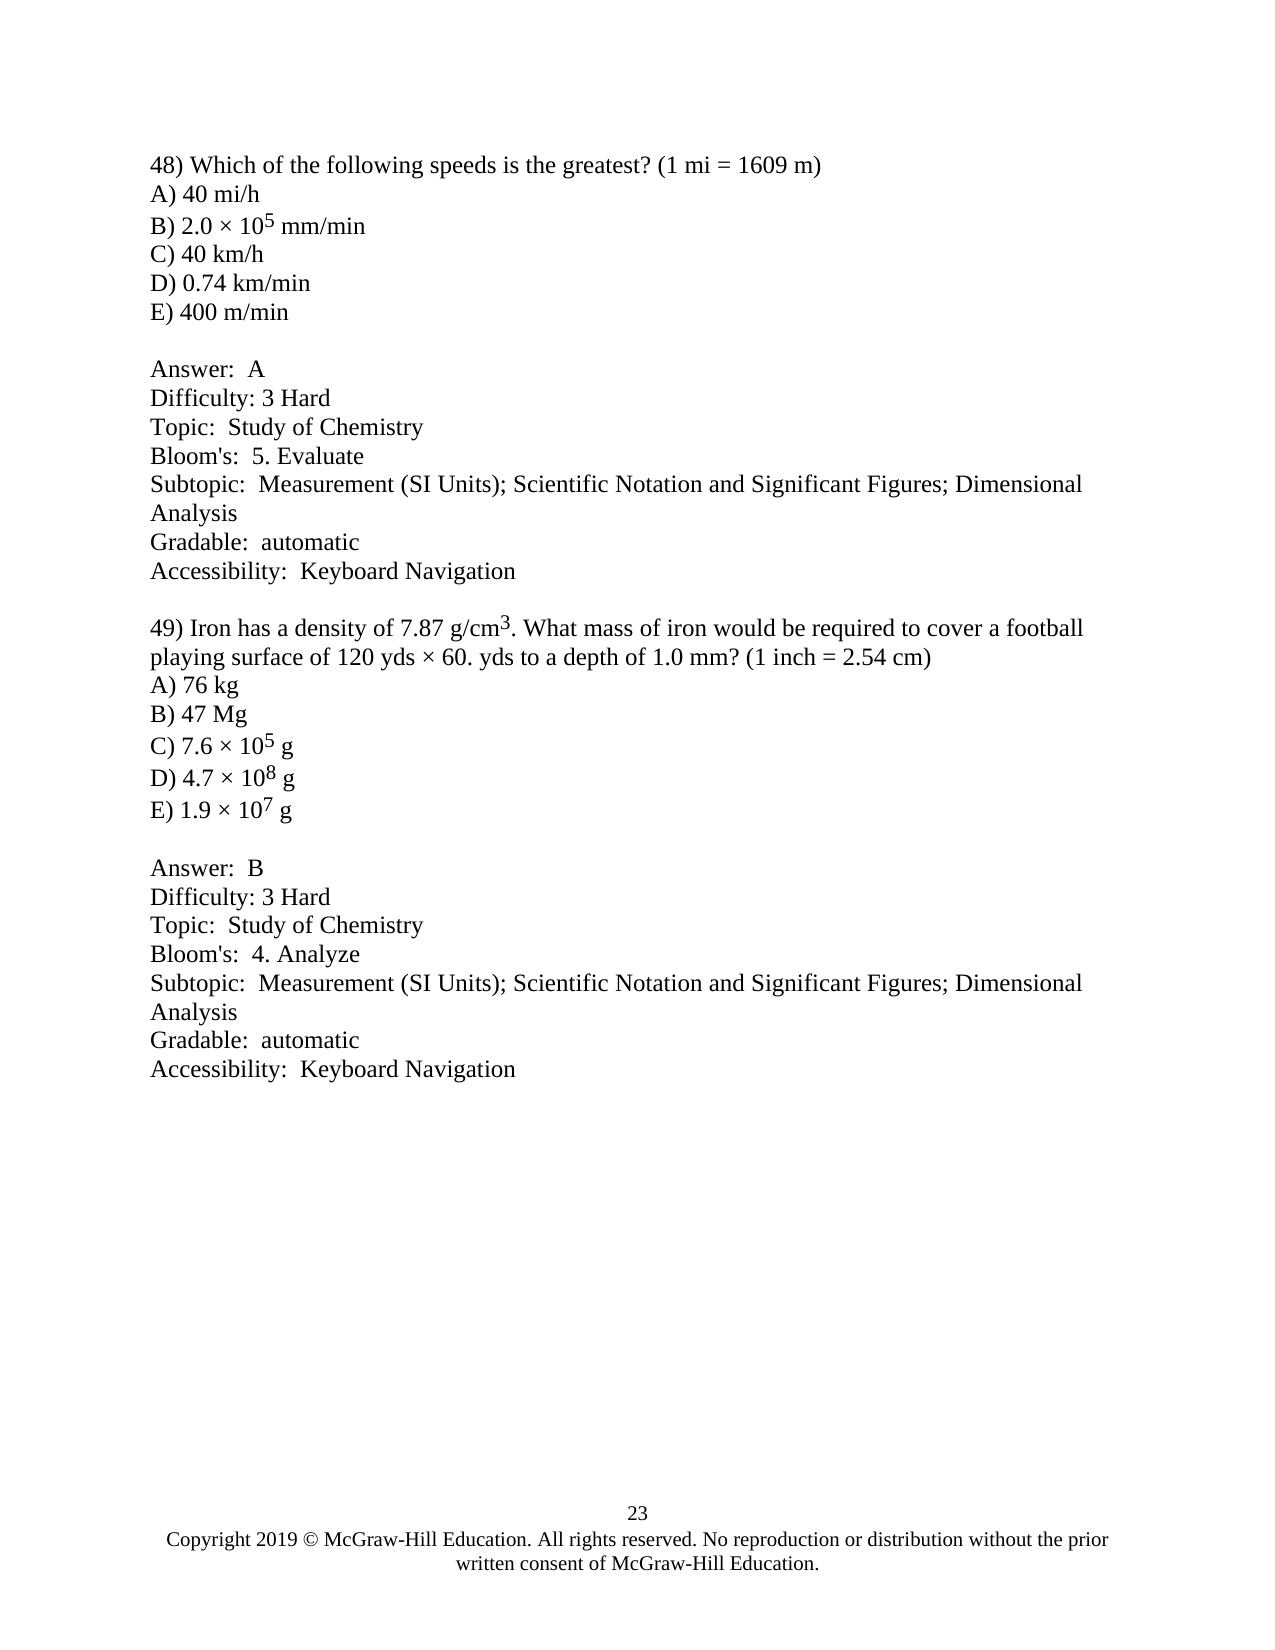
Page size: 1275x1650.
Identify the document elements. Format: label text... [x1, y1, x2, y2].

text 49) Iron has a density of 7.87 g/cm3. What mass of iron would be required to cover a football playing surface of 120 yds × 60. yds to a depth of 1.0 mm? (1 inch = 2.54 cm) [150, 609, 1125, 670]
text Topic: Study of Chemistry [150, 412, 1125, 441]
text Answer: B [150, 853, 1125, 882]
text A) 76 kg [150, 670, 1125, 699]
text E) 400 m/min [150, 297, 1125, 326]
text Answer: A [150, 354, 1125, 383]
text Subtopic: Measurement (SI Units); Scientific Notation and Significant Figures; Dimensional Analysis [150, 968, 1125, 1025]
text Topic: Study of Chemistry [150, 910, 1125, 939]
text C) 7.6 × 105 g [150, 728, 1125, 760]
text C) 40 km/h [150, 239, 1125, 268]
text Gradable: automatic [150, 527, 1125, 556]
text Bloom's: 4. Analyze [150, 939, 1125, 968]
text D) 4.7 × 108 g [150, 760, 1125, 792]
text E) 1.9 × 107 g [150, 792, 1125, 824]
text D) 0.74 km/min [150, 268, 1125, 297]
text Difficulty: 3 Hard [150, 383, 1125, 412]
text Difficulty: 3 Hard [150, 882, 1125, 910]
text Gradable: automatic [150, 1025, 1125, 1054]
text 48) Which of the following speeds is the greatest? (1 mi = 1609 m) [150, 150, 1125, 179]
text Bloom's: 5. Evaluate [150, 441, 1125, 469]
text B) 47 Mg [150, 699, 1125, 728]
text Accessibility: Keyboard Navigation [150, 556, 1125, 584]
text B) 2.0 × 105 mm/min [150, 207, 1125, 239]
text Subtopic: Measurement (SI Units); Scientific Notation and Significant Figures; Dimensional Analysis [150, 469, 1125, 527]
text A) 40 mi/h [150, 179, 1125, 207]
text Accessibility: Keyboard Navigation [150, 1054, 1125, 1083]
